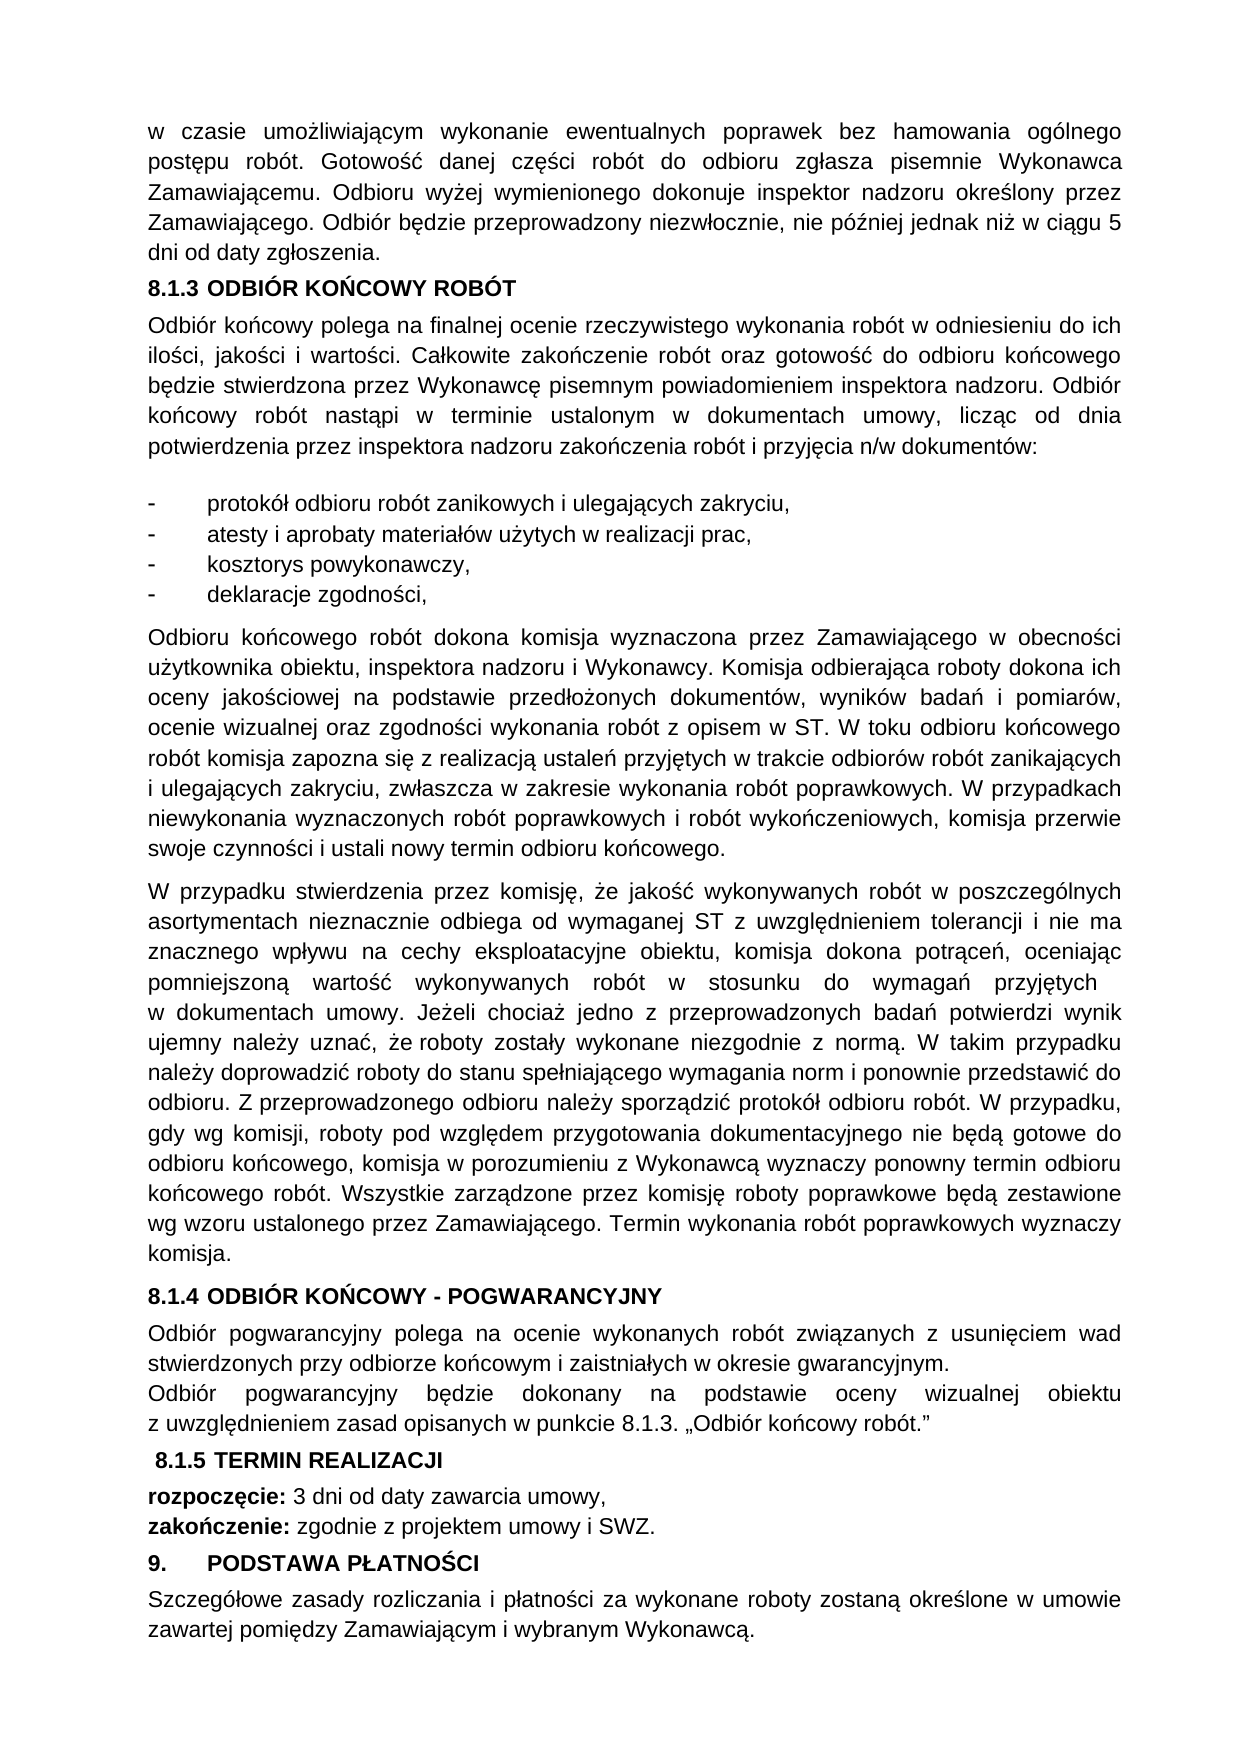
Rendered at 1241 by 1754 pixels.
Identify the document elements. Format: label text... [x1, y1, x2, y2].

list deklaracje zgodności, [148, 581, 1122, 607]
text Odbiór pogwarancyjny będzie dokonany na podstawie oceny wizualnej obiektu z uwzględnieniem zasad opisanych w punkcie 8.1.3. „Odbiór końcowy robót.” [148, 1380, 1122, 1437]
text W przypadku stwierdzenia przez komisję, że jakość wykonywanych robót w poszczególnych asortymentach nieznacznie odbiega od wymaganej ST z uwzględnieniem tolerancji i nie ma znacznego wpływu na cechy eksploatacyjne obiektu, komisja dokona potrąceń, oceniając pomniejszoną wartość wykonywanych robót w stosunku do wymagań przyjętych w dokumentach umowy. Jeżeli chociaż jedno z przeprowadzonych badań potwierdzi wynik ujemny należy uznać, że roboty zostały wykonane niezgodnie z normą. W takim przypadku należy doprowadzić roboty do stanu spełniającego wymagania norm i ponownie przedstawić do odbioru. Z przeprowadzonego odbioru należy sporządzić protokół odbioru robót. W przypadku, gdy wg komisji, roboty pod względem przygotowania dokumentacyjnego nie będą gotowe do odbioru końcowego, komisja w porozumieniu z Wykonawcą wyznaczy ponowny termin odbioru końcowego robót. Wszystkie zarządzone przez komisję roboty poprawkowe będą zestawione wg wzoru ustalonego przez Zamawiającego. Termin wykonania robót poprawkowych wyznaczy komisja. [148, 878, 1122, 1267]
list atesty i aprobaty materiałów użytych w realizacji prac, [148, 521, 1122, 547]
list protokół odbioru robót zanikowych i ulegających zakryciu, [148, 490, 1122, 517]
text Odbiór końcowy polega na finalnej ocenie rzeczywistego wykonania robót w odniesieniu do ich ilości, jakości i wartości. Całkowite zakończenie robót oraz gotowość do odbioru końcowego będzie stwierdzona przez Wykonawcę pisemnym powiadomieniem inspektora nadzoru. Odbiór końcowy robót nastąpi w terminie ustalonym w dokumentach umowy, licząc od dnia potwierdzenia przez inspektora nadzoru zakończenia robót i przyjęcia n/w dokumentów: [148, 312, 1122, 459]
subtitle TERMIN REALIZACJI [155, 1447, 1122, 1473]
text Odbiór pogwarancyjny polega na ocenie wykonanych robót związanych z usunięciem wad stwierdzonych przy odbiorze końcowym i zaistniałych w okresie gwarancyjnym. [148, 1319, 1122, 1376]
text Odbioru końcowego robót dokona komisja wyznaczona przez Zamawiającego w obecności użytkownika obiektu, inspektora nadzoru i Wykonawcy. Komisja odbierająca roboty dokona ich oceny jakościowej na podstawie przedłożonych dokumentów, wyników badań i pomiarów, ocenie wizualnej oraz zgodności wykonania robót z opisem w ST. W toku odbioru końcowego robót komisja zapozna się z realizacją ustaleń przyjętych w trakcie odbiorów robót zanikających i ulegających zakryciu, zwłaszcza w zakresie wykonania robót poprawkowych. W przypadkach niewykonania wyznaczonych robót poprawkowych i robót wykończeniowych, komisja przerwie swoje czynności i ustali nowy termin odbioru końcowego. [148, 624, 1122, 862]
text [148, 118, 1122, 265]
text Szczegółowe zasady rozliczania i płatności za wykonane roboty zostaną określone w umowie zawartej pomiędzy Zamawiającym i wybranym Wykonawcą. [148, 1586, 1122, 1643]
subtitle ODBIÓR KOŃCOWY ROBÓT [148, 275, 1122, 302]
subtitle ODBIÓR KOŃCOWY - POGWARANCYJNY [148, 1283, 1122, 1309]
list zakończenie: zgodnie z projektem umowy i SWZ. [148, 1513, 1122, 1540]
list kosztorys powykonawczy, [148, 551, 1122, 577]
subtitle PODSTAWA PŁATNOŚCI [148, 1550, 1122, 1576]
list rozpoczęcie: 3 dni od daty zawarcia umowy, [148, 1483, 1122, 1509]
